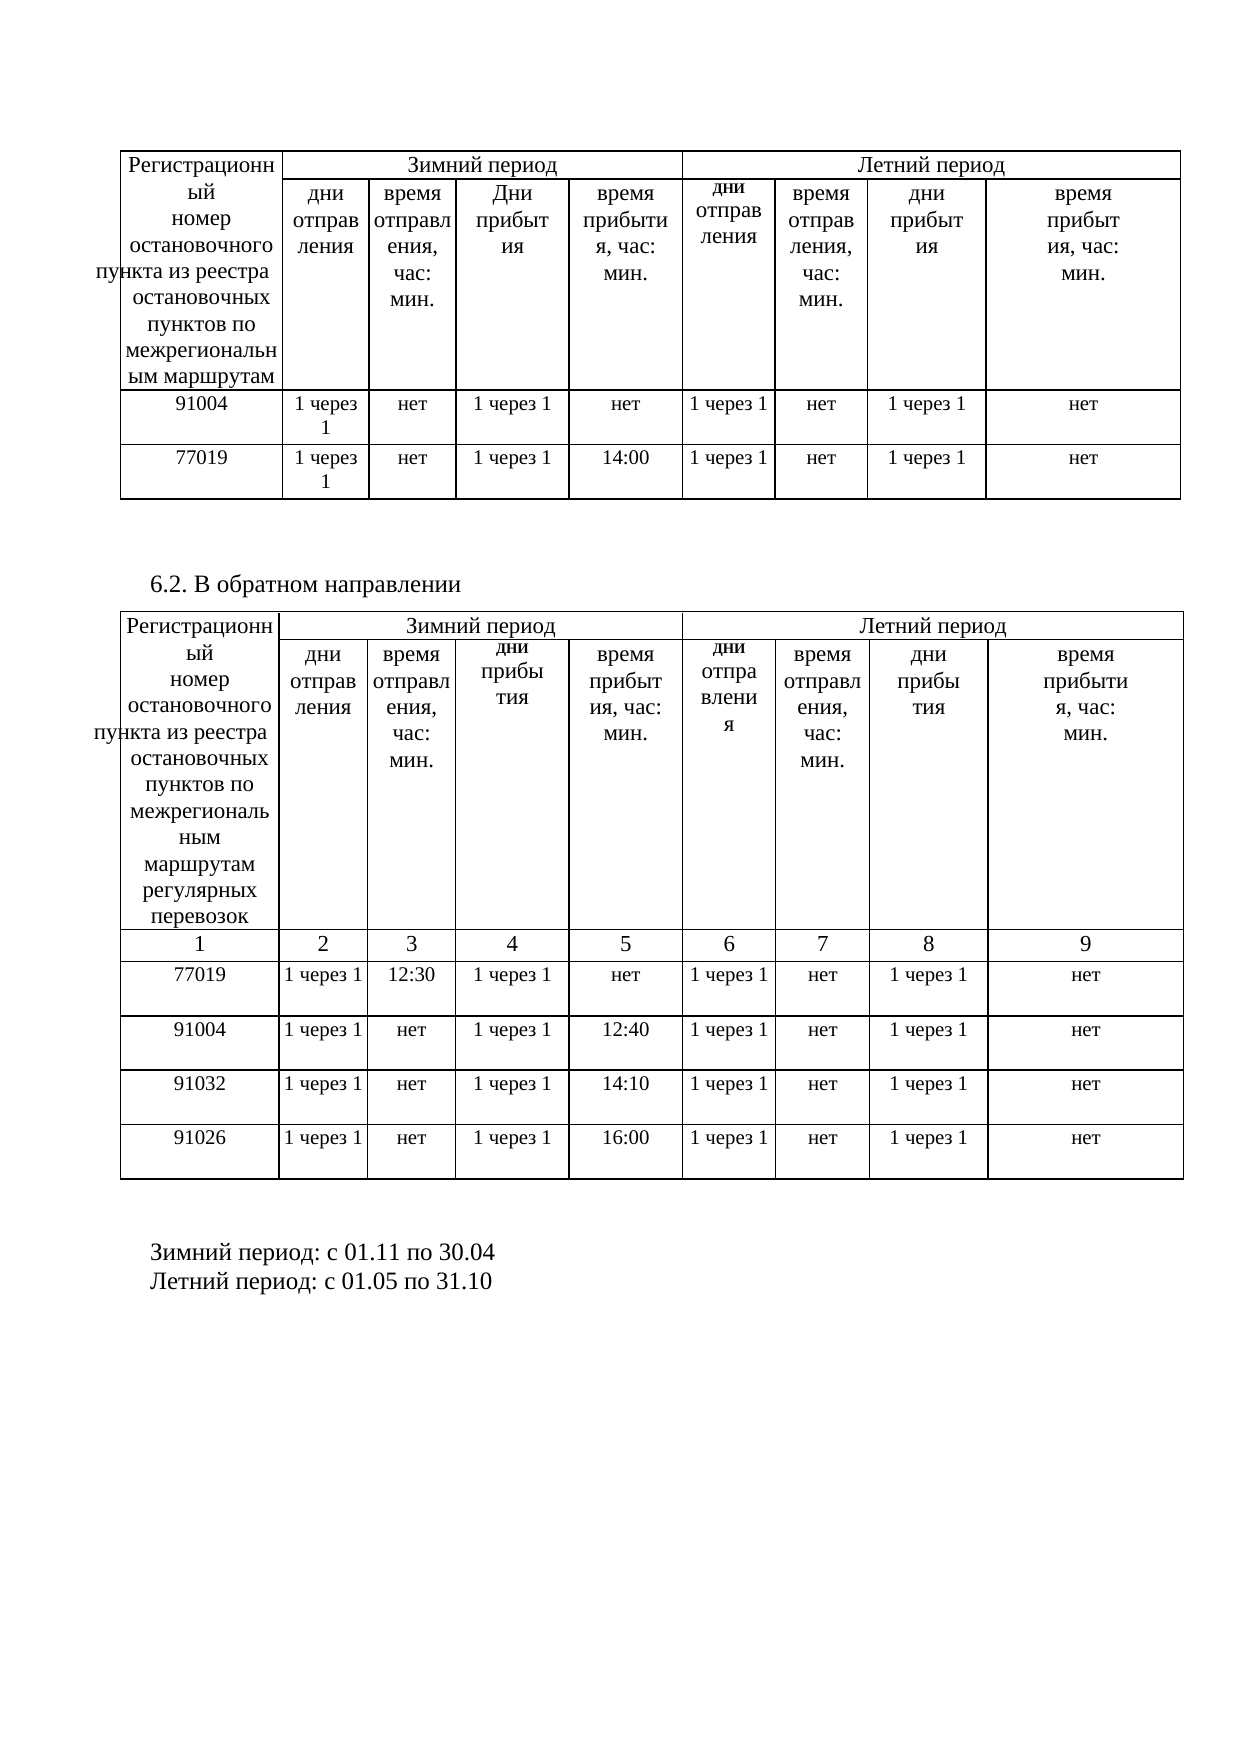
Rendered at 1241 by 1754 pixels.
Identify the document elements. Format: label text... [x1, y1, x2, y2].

table_cell 91004 [121, 391, 282, 444]
table_header Летний период [683, 612, 1183, 639]
table_cell 6 [683, 930, 775, 961]
table_cell ДНИ прибы тия [456, 640, 568, 929]
table_cell 12:30 [368, 962, 455, 1015]
table_cell 1 через 1 [870, 1125, 987, 1178]
table_cell 1 через 1 [456, 1071, 568, 1124]
table_cell 1 [121, 930, 278, 961]
table_cell 1 через 1 [280, 962, 367, 1015]
table_cell нет [776, 1125, 869, 1178]
table_cell 1 через 1 [283, 445, 368, 498]
table_cell 1 через 1 [457, 391, 568, 444]
table_cell 91032 [121, 1071, 278, 1124]
table_cell 1 через 1 [870, 962, 987, 1015]
table_cell 4 [456, 930, 568, 961]
table_cell 3 [368, 930, 455, 961]
table_header Летний период [683, 152, 1180, 178]
table_cell время отправл ения, час: мин. [368, 640, 455, 929]
text Летний период: с 01.05 по 31.10 [150, 1266, 1090, 1294]
table_cell нет [570, 391, 682, 444]
table_cell время прибыт ия, час: мин. [987, 180, 1180, 389]
table_cell нет [989, 1071, 1183, 1124]
table_cell 16:00 [570, 1125, 682, 1178]
table_cell 1 через 1 [457, 445, 568, 498]
table_cell 1 через 1 [683, 1017, 775, 1069]
table_cell 5 [570, 930, 682, 961]
table_cell 1 через 1 [683, 1071, 775, 1124]
table_cell нет [776, 1017, 869, 1069]
table_cell 1 через 1 [868, 391, 985, 444]
table_cell 1 через 1 [280, 1071, 367, 1124]
table_cell 1 через 1 [870, 1017, 987, 1069]
table_cell 91026 [121, 1125, 278, 1178]
table_cell 1 через 1 [683, 445, 774, 498]
table_cell нет [370, 445, 455, 498]
table_cell 1 через 1 [456, 1125, 568, 1178]
table_cell время отправ ления, час: мин. [776, 180, 867, 389]
table_cell время отправл ения, час: мин. [370, 180, 455, 389]
table_cell нет [776, 1071, 869, 1124]
table_cell нет [989, 1125, 1183, 1178]
table_cell нет [368, 1071, 455, 1124]
text Зимний период: с 01.11 по 30.04 [150, 1237, 1090, 1266]
table_cell дни прибыт ия [868, 180, 985, 389]
table_cell 1 через 1 [683, 1125, 775, 1178]
table_cell дни отправ ления [283, 180, 368, 389]
table_cell дни отправ ления [280, 640, 367, 929]
table_cell 7 [776, 930, 869, 961]
table_cell нет [570, 962, 682, 1015]
table_cell нет [987, 445, 1180, 498]
table_header Зимний период [283, 152, 682, 178]
table_header Регистрационный номер остановочного пункта из реестра остановочных пунктов по межрегиональным маршрутам регулярных перевозок [121, 612, 279, 929]
table_cell 1 через 1 [683, 962, 775, 1015]
table_cell нет [776, 445, 867, 498]
table_cell 1 через 1 [868, 445, 985, 498]
table_cell 1 через 1 [283, 391, 368, 444]
table_cell время прибыти я, час: мин. [989, 640, 1183, 929]
table_cell 77019 [121, 445, 282, 498]
table_cell 14:00 [570, 445, 682, 498]
table_cell нет [370, 391, 455, 444]
table_cell нет [989, 962, 1183, 1015]
table_cell время прибыти я, час: мин. [570, 180, 682, 389]
table_cell 2 [280, 930, 367, 961]
table_cell дни прибы тия [870, 640, 987, 929]
table_cell время прибыт ия, час: мин. [570, 640, 682, 929]
table_cell нет [368, 1125, 455, 1178]
table_cell ДНИ отправ ления [683, 180, 774, 389]
table_cell время отправл ения, час: мин. [776, 640, 869, 929]
text 6.2. В обратном направлении [150, 569, 1090, 598]
table_cell 8 [870, 930, 987, 961]
table_cell нет [987, 391, 1180, 444]
table_cell 1 через 1 [683, 391, 774, 444]
table_cell 14:10 [570, 1071, 682, 1124]
table_cell 91004 [121, 1017, 278, 1069]
table_cell 1 через 1 [456, 1017, 568, 1069]
table_cell ДНИ отпра влени я [683, 640, 775, 929]
table_cell нет [776, 962, 869, 1015]
table_cell 77019 [121, 962, 278, 1015]
table_cell нет [989, 1017, 1183, 1069]
table_cell 1 через 1 [280, 1017, 367, 1069]
table_cell 9 [989, 930, 1183, 961]
table_cell 1 через 1 [280, 1125, 367, 1178]
table_cell 1 через 1 [456, 962, 568, 1015]
table_cell Дни прибыт ия [457, 180, 568, 389]
table_header Зимний период [280, 612, 682, 639]
table_cell 1 через 1 [870, 1071, 987, 1124]
table_cell 12:40 [570, 1017, 682, 1069]
table_cell нет [368, 1017, 455, 1069]
table_cell нет [776, 391, 867, 444]
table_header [121, 152, 282, 389]
